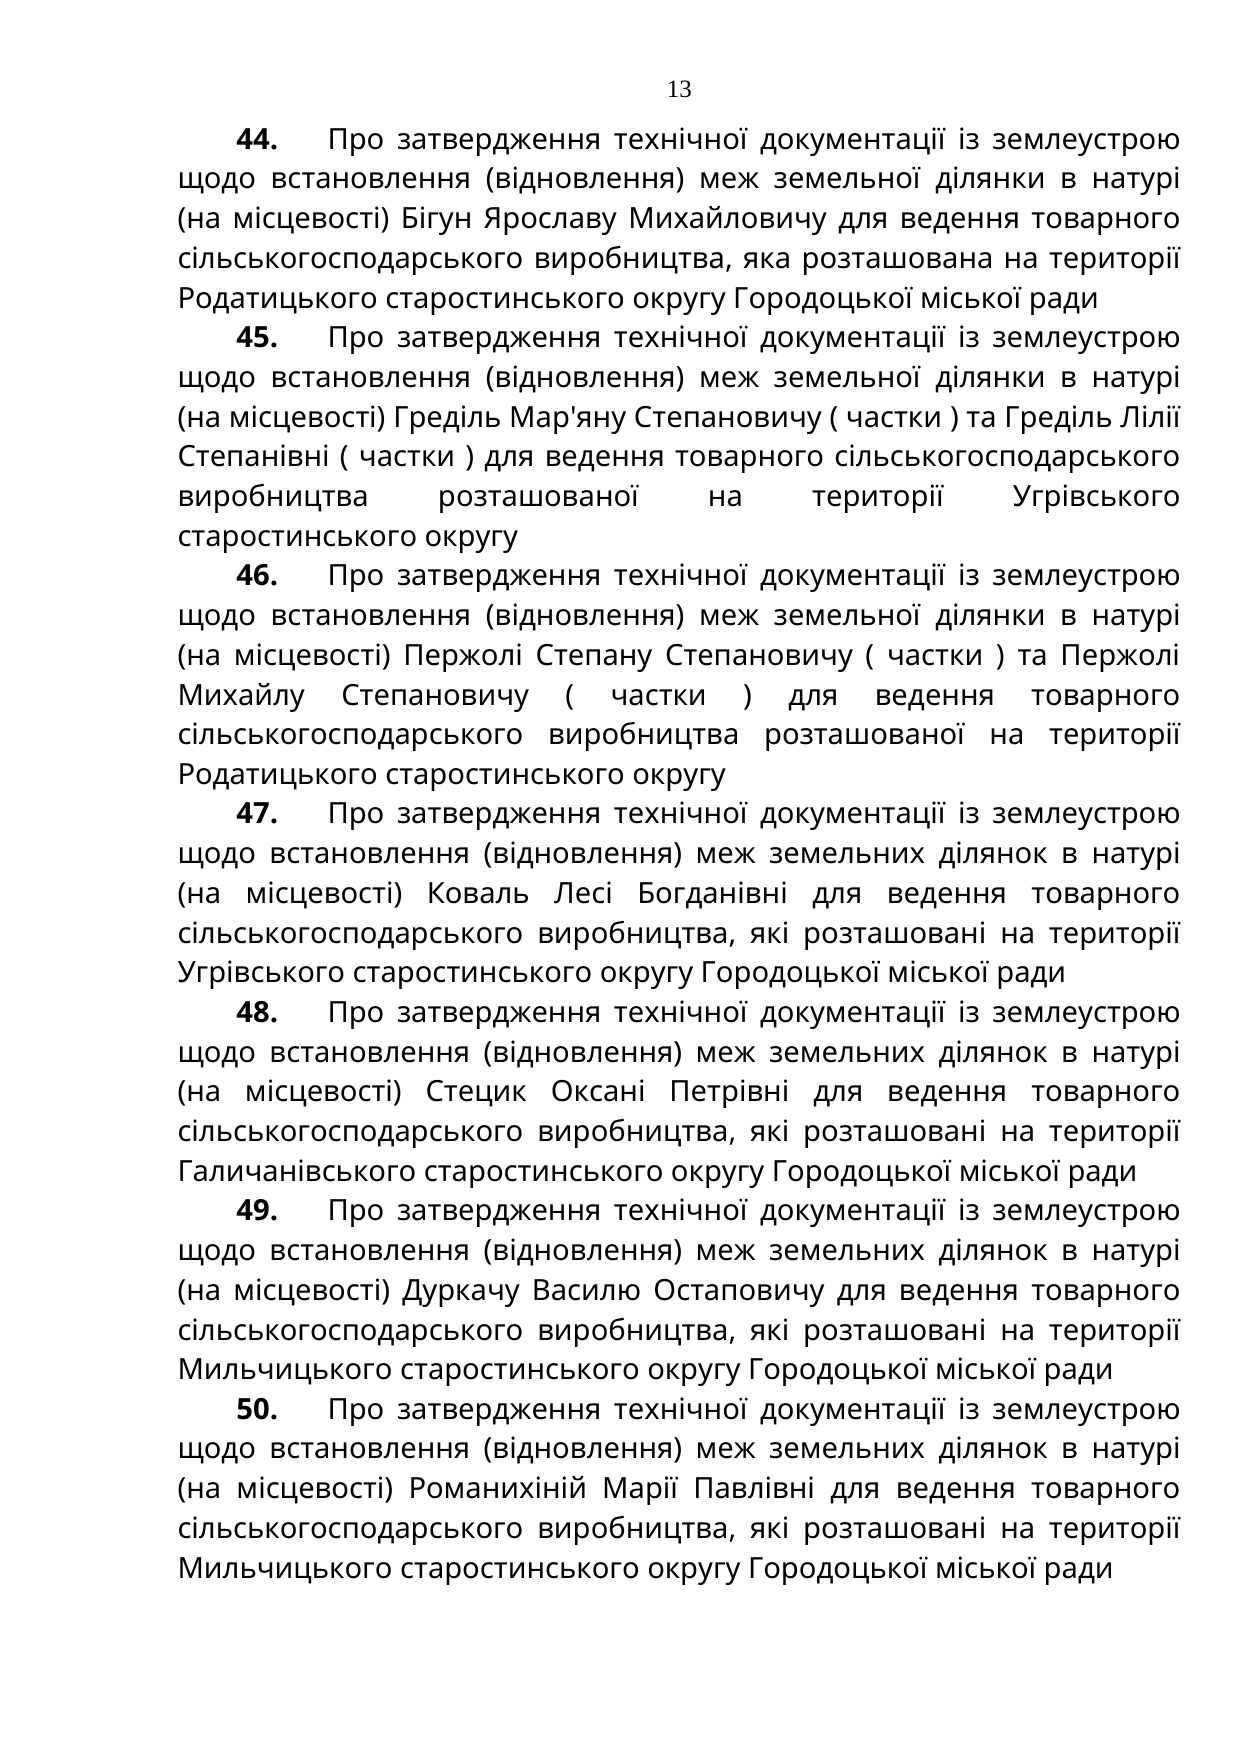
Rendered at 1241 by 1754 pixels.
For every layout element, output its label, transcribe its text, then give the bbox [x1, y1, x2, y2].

list Про затвердження технічної документації із землеустрою щодо встановлення (відновлення) меж земельної ділянки в натурі (на місцевості) Пержолі Степану Степановичу ( частки ) та Пержолі Михайлу Степановичу ( частки ) для ведення товарного сільськогосподарського виробництва розташованої на території Родатицького старостинського округу [177, 555, 1181, 793]
list Про затвердження технічної документації із землеустрою щодо встановлення (відновлення) меж земельних ділянок в натурі (на місцевості) Стецик Оксані Петрівні для ведення товарного сільськогосподарського виробництва, які розташовані на території Галичанівського старостинського округу Городоцької міської ради [177, 991, 1181, 1190]
list Про затвердження технічної документації із землеустрою щодо встановлення (відновлення) меж земельних ділянок в натурі (на місцевості) Дуркачу Василю Остаповичу для ведення товарного сільськогосподарського виробництва, які розташовані на території Мильчицького старостинського округу Городоцької міської ради [177, 1190, 1181, 1388]
list Про затвердження технічної документації із землеустрою щодо встановлення (відновлення) меж земельної ділянки в натурі (на місцевості) Бігун Ярославу Михайловичу для ведення товарного сільськогосподарського виробництва, яка розташована на території Родатицького старостинського округу Городоцької міської ради [177, 118, 1181, 317]
list Про затвердження технічної документації із землеустрою щодо встановлення (відновлення) меж земельної ділянки в натурі (на місцевості) Греділь Мар'яну Степановичу ( частки ) та Греділь Лілії Степанівні ( частки ) для ведення товарного сільськогосподарського виробництва розташованої на території Угрівського старостинського округу [177, 317, 1181, 555]
list Про затвердження технічної документації із землеустрою щодо встановлення (відновлення) меж земельних ділянок в натурі (на місцевості) Романихіній Марії Павлівні для ведення товарного сільськогосподарського виробництва, які розташовані на території Мильчицького старостинського округу Городоцької міської ради [177, 1388, 1181, 1587]
list Про затвердження технічної документації із землеустрою щодо встановлення (відновлення) меж земельних ділянок в натурі (на місцевості) Коваль Лесі Богданівні для ведення товарного сільськогосподарського виробництва, які розташовані на території Угрівського старостинського округу Городоцької міської ради [177, 793, 1181, 991]
